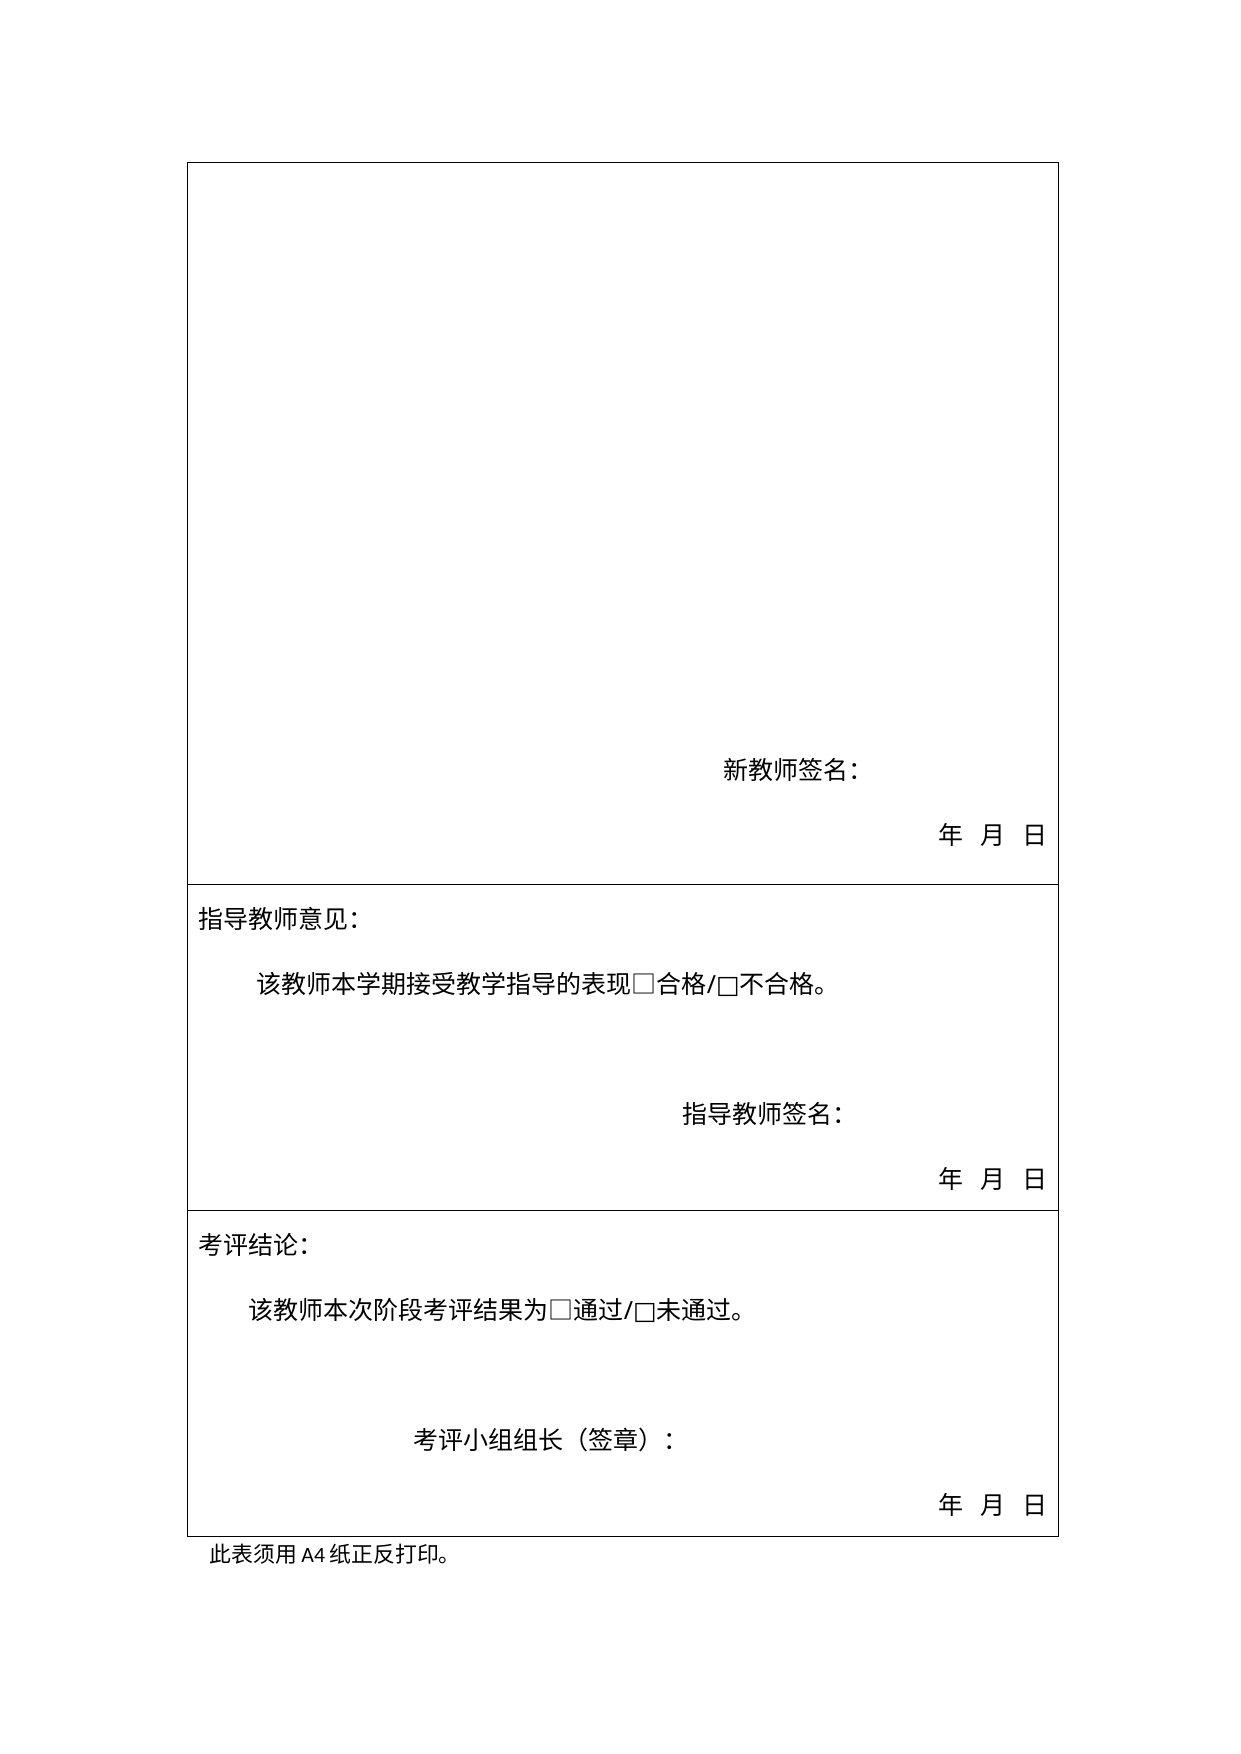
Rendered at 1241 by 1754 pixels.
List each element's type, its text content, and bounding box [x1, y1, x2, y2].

table_cell [188, 163, 1058, 736]
text 此表须用A4纸正反打印。 [187, 1537, 1053, 1569]
table_cell 指导教师意见： 该教师本学期接受教学指导的表现□合格/□不合格。 指导教师签名： 年 月 日 [188, 885, 1058, 1210]
table_cell 考评结论： 该教师本次阶段考评结果为□通过/□未通过。 考评小组组长（签章）： 年 月 日 [188, 1211, 1058, 1536]
table_cell 新教师签名： 年 月 日 [188, 736, 1058, 884]
